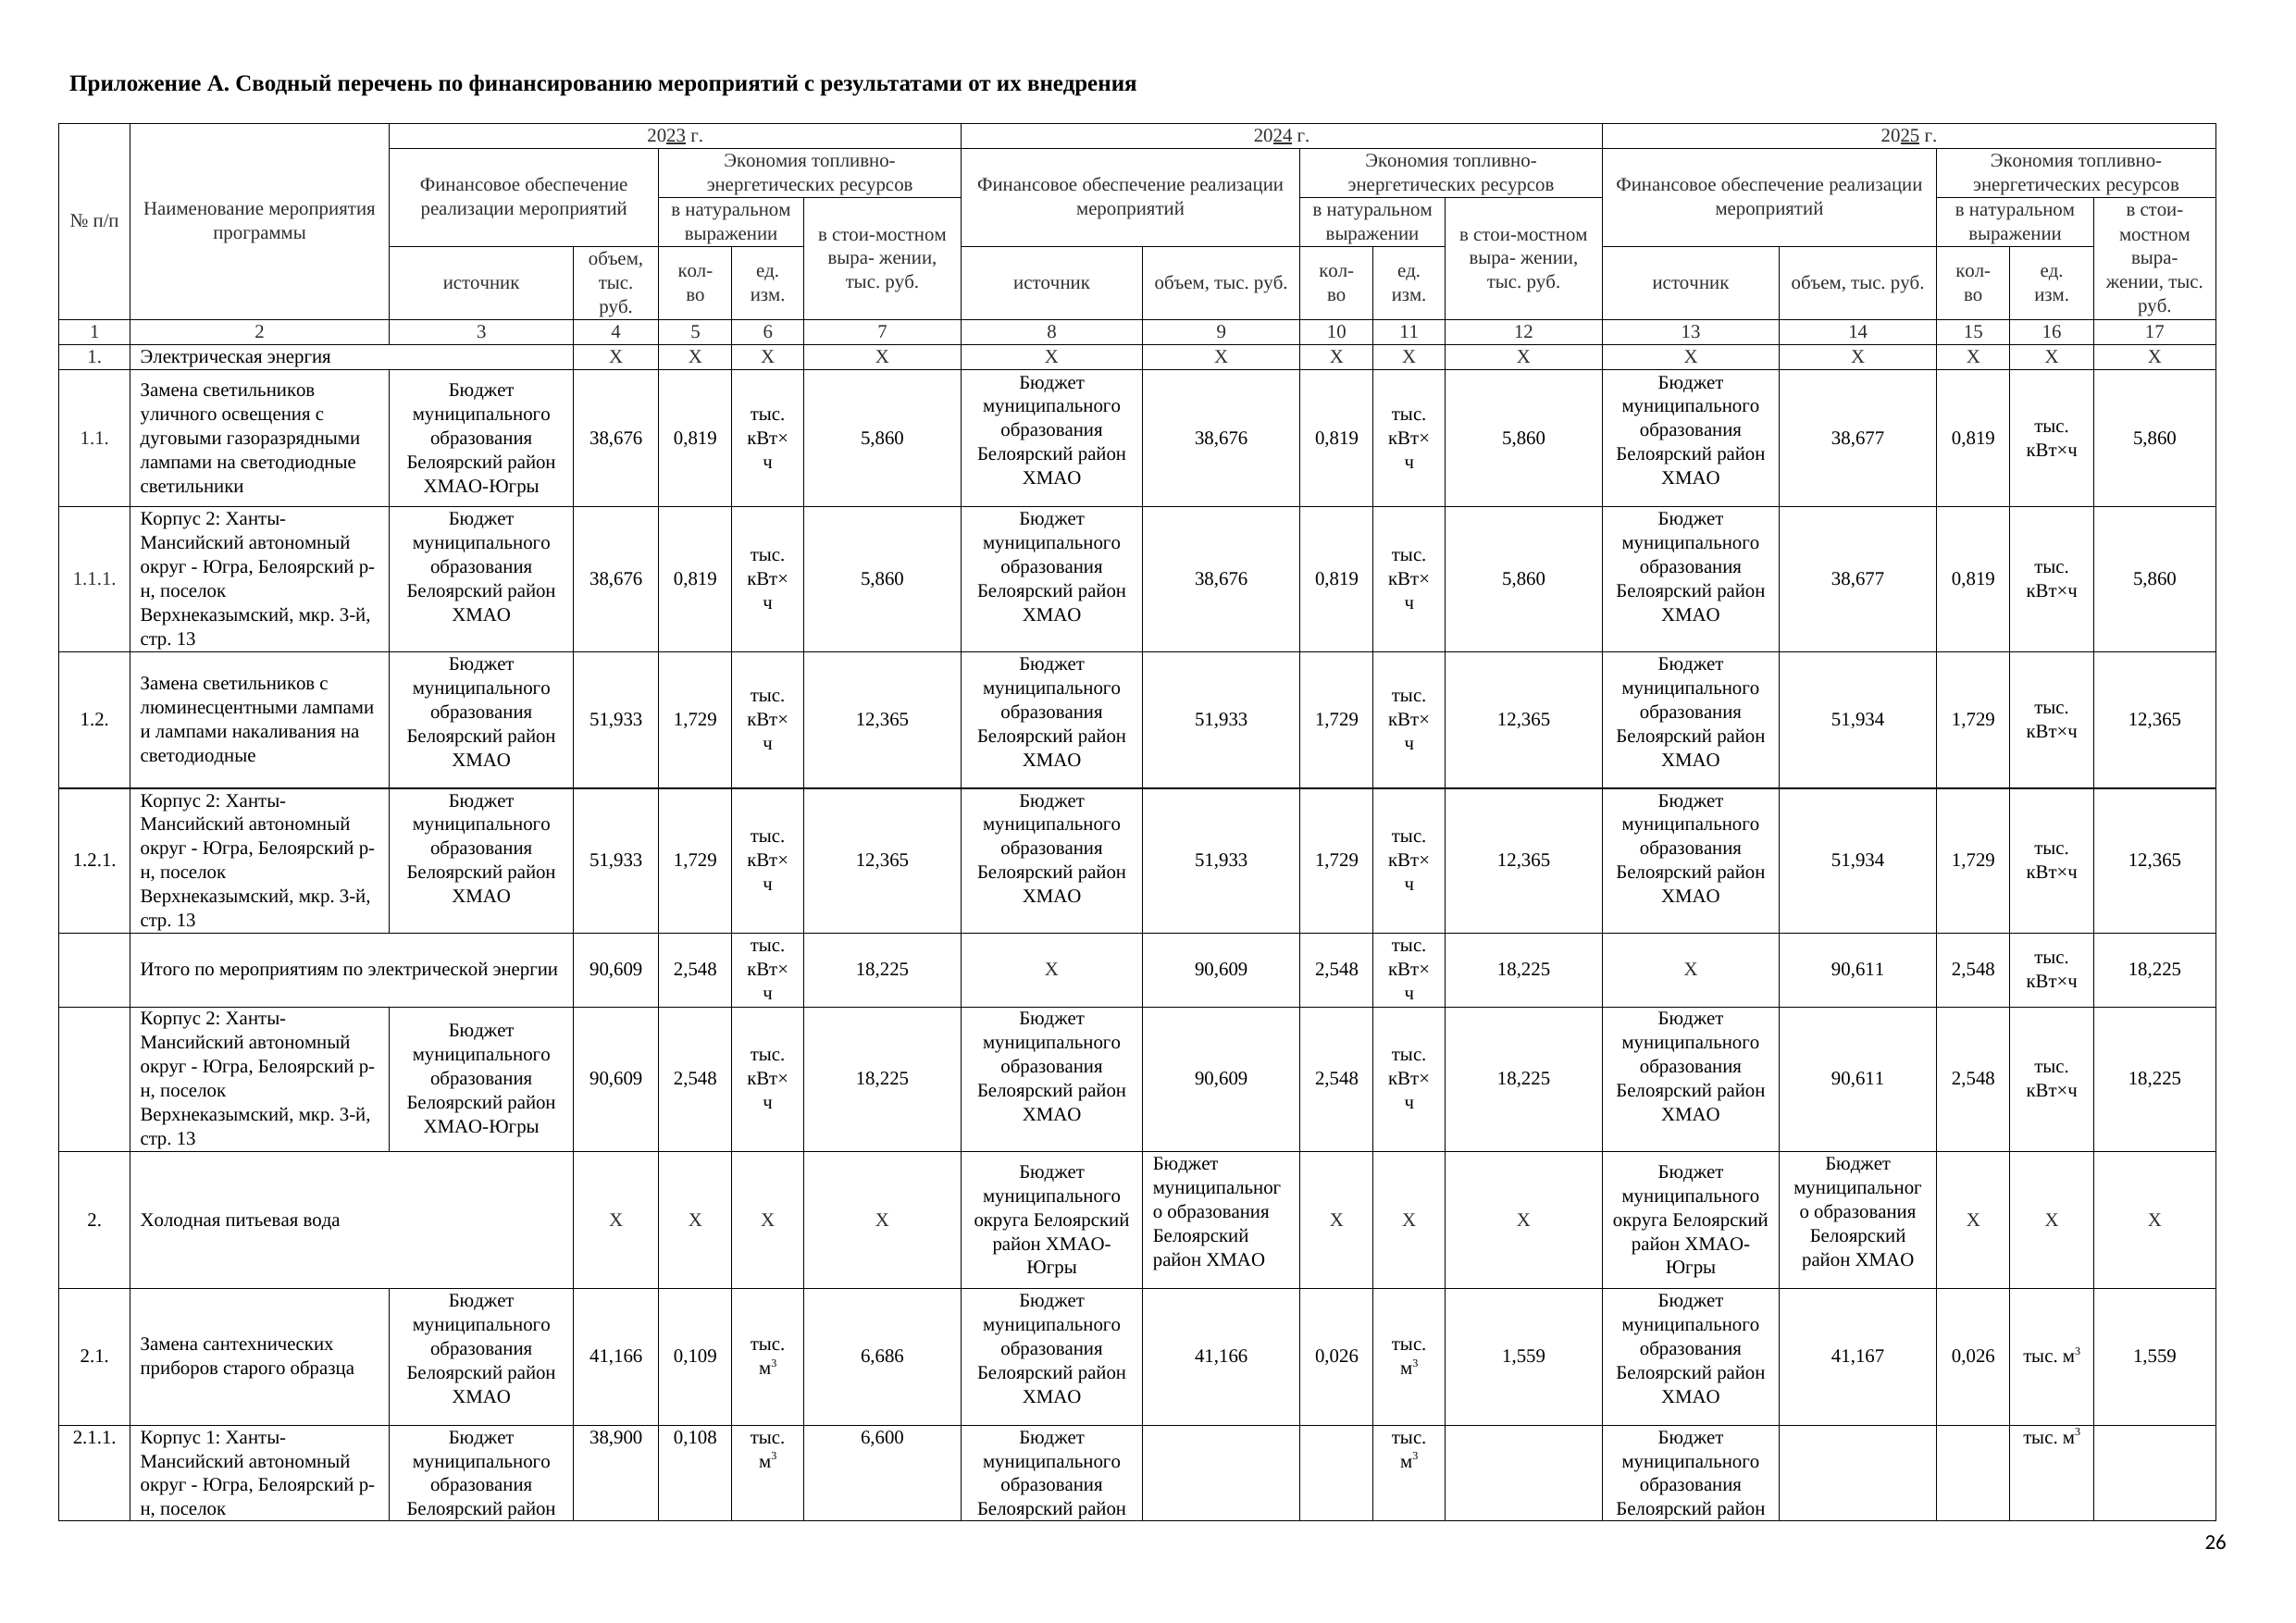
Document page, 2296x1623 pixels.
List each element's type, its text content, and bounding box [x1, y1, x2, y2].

table_cell тыс. кВт×ч [732, 652, 803, 787]
table_cell X [574, 345, 658, 369]
table_cell 0,026 [1937, 1289, 2009, 1424]
table_cell в натуральном выражении [1300, 198, 1445, 246]
table_cell ед. изм. [2010, 247, 2093, 319]
table_header № п/п [59, 124, 130, 319]
table_cell тыс. кВт×ч [2010, 507, 2093, 651]
table_cell 0,819 [659, 507, 731, 651]
table_cell 1 [59, 320, 130, 344]
table_cell 90,609 [1143, 934, 1299, 1006]
table_cell 2,548 [1937, 1008, 2009, 1151]
table_cell 41,166 [574, 1289, 658, 1424]
table_cell 7 [804, 320, 961, 344]
table_cell 9 [1143, 320, 1299, 344]
table_cell 38,676 [1143, 507, 1299, 651]
table_cell 12,365 [1446, 789, 1602, 933]
table_cell X [804, 1152, 961, 1288]
table_cell 1,729 [1937, 789, 2009, 933]
table_cell источник [1603, 247, 1779, 319]
table_cell Финансовое обеспечение реализации мероприятий [390, 149, 658, 246]
table_cell 12,365 [2094, 652, 2215, 787]
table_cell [130, 1426, 389, 1519]
table_cell источник [962, 247, 1142, 319]
table_cell 5,860 [2094, 370, 2215, 506]
table_cell в стои-мостном выра- жении, тыс. руб. [804, 198, 961, 319]
table_cell 0,819 [659, 370, 731, 506]
table_cell X [1937, 345, 2009, 369]
table_cell 0,819 [1300, 507, 1372, 651]
table_header 2025 г. [1603, 124, 2215, 148]
table_cell Бюджет муниципального образования Белоярский район ХМАО [1143, 1152, 1299, 1288]
table_cell 51,934 [1780, 789, 1936, 933]
table_cell тыс. кВт×ч [732, 370, 803, 506]
table_cell 5 [659, 320, 731, 344]
table_cell Холодная питьевая вода [130, 1152, 573, 1288]
table_cell Бюджет муниципального образования Белоярский район ХМАО [962, 789, 1142, 933]
table_cell 1. [59, 345, 130, 369]
table_cell [2094, 1426, 2215, 1519]
table_cell кол-во [1937, 247, 2009, 319]
table_cell Бюджет муниципального образования Белоярский район ХМАО [962, 1289, 1142, 1424]
table_cell [1780, 1426, 1936, 1519]
table_cell 1,559 [2094, 1289, 2215, 1424]
table_cell 38,677 [1780, 370, 1936, 506]
table_cell 15 [1937, 320, 2009, 344]
table_cell Финансовое обеспечение реализации мероприятий [962, 149, 1299, 246]
table_cell Экономия топливно-энергетических ресурсов [1937, 149, 2215, 197]
table_cell кол-во [1300, 247, 1372, 319]
table_cell 2.1. [59, 1289, 130, 1424]
table_cell тыс. кВт×ч [2010, 789, 2093, 933]
table_cell [1446, 1426, 1602, 1519]
table_cell X [1603, 345, 1779, 369]
table_cell X [1937, 1152, 2009, 1288]
table_cell 1,729 [1300, 652, 1372, 787]
subtitle Приложение А. Сводный перечень по финансированию мероприятий с результатами от их внедрения [69, 69, 2226, 96]
table_cell X [2010, 345, 2093, 369]
table_cell Бюджет муниципального округа Белоярский район ХМАО-Югры [1603, 1152, 1779, 1288]
table_cell 5,860 [804, 370, 961, 506]
table_cell 51,934 [1780, 652, 1936, 787]
table_cell X [962, 345, 1142, 369]
table_cell 90,611 [1780, 934, 1936, 1006]
table_cell Бюджет муниципального округа Белоярский район ХМАО-Югры [962, 1152, 1142, 1288]
table_cell Корпус 2: Ханты-Мансийский автономный округ - Югра, Белоярский р-н, поселок Верхнеказымский, мкр. 3-й, стр. 13 [130, 1008, 389, 1151]
table_cell Бюджет муниципального образования Белоярский район ХМАО [390, 652, 573, 787]
table_cell тыс. кВт×ч [732, 789, 803, 933]
table_cell Бюджет муниципального образования Белоярский район ХМАО [1603, 789, 1779, 933]
table_cell 5,860 [2094, 507, 2215, 651]
table_cell 1,729 [659, 789, 731, 933]
table_cell 51,933 [574, 652, 658, 787]
table_cell объем, тыс. руб. [574, 247, 658, 319]
table_cell 2,548 [659, 934, 731, 1006]
table_cell Бюджет муниципального образования Белоярский район ХМАО [962, 652, 1142, 787]
table_cell X [659, 1152, 731, 1288]
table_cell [1603, 1426, 1779, 1519]
table_cell Бюджет муниципального образования Белоярский район ХМАО [1603, 507, 1779, 651]
table_cell тыс. м3 [1373, 1289, 1445, 1424]
table_cell в стои-мостном выра- жении, тыс. руб. [2094, 198, 2215, 319]
table_cell X [732, 345, 803, 369]
table_cell Экономия топливно-энергетических ресурсов [659, 149, 961, 197]
table_cell 8 [962, 320, 1142, 344]
table_cell 18,225 [804, 934, 961, 1006]
table_cell 18,225 [2094, 934, 2215, 1006]
table_cell в стои-мостном выра- жении, тыс. руб. [1446, 198, 1602, 319]
table_cell объем, тыс. руб. [1143, 247, 1299, 319]
table_cell X [574, 1152, 658, 1288]
table_cell тыс. кВт×ч [732, 934, 803, 1006]
table_cell X [2094, 345, 2215, 369]
table_cell объем, тыс. руб. [1780, 247, 1936, 319]
table_cell 18,225 [2094, 1008, 2215, 1151]
table_header 2024 г. [962, 124, 1602, 148]
table_cell тыс. м3 [2010, 1289, 2093, 1424]
table_cell 5,860 [1446, 507, 1602, 651]
table_cell X [1300, 345, 1372, 369]
table_cell ед. изм. [732, 247, 803, 319]
table_cell 0,026 [1300, 1289, 1372, 1424]
table_cell Бюджет муниципального образования Белоярский район ХМАО [1780, 1152, 1936, 1288]
table_cell тыс. кВт×ч [732, 1008, 803, 1151]
table_cell Бюджет муниципального образования Белоярский район ХМАО [962, 507, 1142, 651]
table_cell 18,225 [1446, 934, 1602, 1006]
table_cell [390, 1426, 573, 1519]
table_cell X [2010, 1152, 2093, 1288]
table_cell X [1143, 345, 1299, 369]
table_cell 90,609 [1143, 1008, 1299, 1151]
table_cell тыс. кВт×ч [2010, 370, 2093, 506]
table_cell тыс. м3 [732, 1426, 803, 1519]
table_cell [59, 1008, 130, 1151]
table_cell 6,686 [804, 1289, 961, 1424]
table_cell Финансовое обеспечение реализации мероприятий [1603, 149, 1936, 246]
table_cell тыс. кВт×ч [2010, 652, 2093, 787]
table_cell Корпус 2: Ханты-Мансийский автономный округ - Югра, Белоярский р-н, поселок Верхнеказымский, мкр. 3-й, стр. 13 [130, 789, 389, 933]
table_cell 2,548 [1937, 934, 2009, 1006]
table_cell 1.1.1. [59, 507, 130, 651]
table_cell 90,609 [574, 934, 658, 1006]
table_cell тыс. кВт×ч [1373, 507, 1445, 651]
table_cell 12,365 [804, 652, 961, 787]
table_cell [1300, 1426, 1372, 1519]
table_cell 90,611 [1780, 1008, 1936, 1151]
table_header 2023 г. [390, 124, 961, 148]
table_cell Замена светильников уличного освещения с дуговыми газоразрядными лампами на светодиодные светильники [130, 370, 389, 506]
table_cell X [1300, 1152, 1372, 1288]
table_cell в натуральном выражении [659, 198, 803, 246]
table_cell Итого по мероприятиям по электрической энергии [130, 934, 573, 1006]
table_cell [962, 1426, 1142, 1519]
table_cell 6,600 [804, 1426, 961, 1519]
table_cell 1,729 [1937, 652, 2009, 787]
table_cell 4 [574, 320, 658, 344]
table_cell 17 [2094, 320, 2215, 344]
table_cell 13 [1603, 320, 1779, 344]
table_cell 38,676 [574, 507, 658, 651]
table_cell Бюджет муниципального образования Белоярский район ХМАО [962, 370, 1142, 506]
table_cell 51,933 [1143, 789, 1299, 933]
table_cell Корпус 2: Ханты-Мансийский автономный округ - Югра, Белоярский р-н, поселок Верхнеказымский, мкр. 3-й, стр. 13 [130, 507, 389, 651]
table_cell 12,365 [804, 789, 961, 933]
table_cell 38,676 [574, 370, 658, 506]
table_cell X [732, 1152, 803, 1288]
table_cell Экономия топливно-энергетических ресурсов [1300, 149, 1602, 197]
table_cell тыс. м3 [2010, 1426, 2093, 1519]
table_cell 41,166 [1143, 1289, 1299, 1424]
table_cell X [1373, 345, 1445, 369]
table_cell 0,819 [1937, 370, 2009, 506]
table_cell тыс. м3 [732, 1289, 803, 1424]
table_cell 5,860 [1446, 370, 1602, 506]
table_cell 51,933 [574, 789, 658, 933]
table_cell тыс. м3 [1373, 1426, 1445, 1519]
table_cell 0,819 [1937, 507, 2009, 651]
table_cell 14 [1780, 320, 1936, 344]
table_cell [1143, 1426, 1299, 1519]
table_cell 3 [390, 320, 573, 344]
table_cell [59, 934, 130, 1006]
table_cell Бюджет муниципального образования Белоярский район ХМАО [962, 1008, 1142, 1151]
table_cell 0,108 [659, 1426, 731, 1519]
table_cell 12,365 [1446, 652, 1602, 787]
table_cell 6 [732, 320, 803, 344]
table_cell 11 [1373, 320, 1445, 344]
table_cell 1,559 [1446, 1289, 1602, 1424]
table_cell 90,609 [574, 1008, 658, 1151]
table_cell Бюджет муниципального образования Белоярский район ХМАО [1603, 1289, 1779, 1424]
table_cell Бюджет муниципального образования Белоярский район ХМАО-Югры [390, 370, 573, 506]
table_cell 12,365 [2094, 789, 2215, 933]
table_cell тыс. кВт×ч [1373, 789, 1445, 933]
table_cell X [1780, 345, 1936, 369]
table_cell 2,548 [659, 1008, 731, 1151]
table_cell X [659, 345, 731, 369]
table_cell 1,729 [659, 652, 731, 787]
table_cell X [2094, 1152, 2215, 1288]
table_cell тыс. кВт×ч [1373, 934, 1445, 1006]
table_cell Бюджет муниципального образования Белоярский район ХМАО [390, 789, 573, 933]
table_header Наименование мероприятия программы [130, 124, 389, 319]
table_cell 2,548 [1300, 934, 1372, 1006]
table_cell Замена сантехнических приборов старого образца [130, 1289, 389, 1424]
table_cell Бюджет муниципального образования Белоярский район ХМАО-Югры [390, 1008, 573, 1151]
table_cell 2,548 [1300, 1008, 1372, 1151]
table_cell 18,225 [804, 1008, 961, 1151]
table_cell тыс. кВт×ч [2010, 1008, 2093, 1151]
table_cell Бюджет муниципального образования Белоярский район ХМАО [390, 1289, 573, 1424]
table_cell 1.2.1. [59, 789, 130, 933]
table_cell тыс. кВт×ч [1373, 1008, 1445, 1151]
table_cell 1,729 [1300, 789, 1372, 933]
table_cell 18,225 [1446, 1008, 1602, 1151]
table_cell 16 [2010, 320, 2093, 344]
table_cell тыс. кВт×ч [2010, 934, 2093, 1006]
table_cell 10 [1300, 320, 1372, 344]
table_cell Бюджет муниципального образования Белоярский район ХМАО [1603, 652, 1779, 787]
table_cell 2. [59, 1152, 130, 1288]
table_cell 41,167 [1780, 1289, 1936, 1424]
table_cell 5,860 [804, 507, 961, 651]
table_cell ед. изм. [1373, 247, 1445, 319]
table_cell X [1446, 345, 1602, 369]
table_cell Бюджет муниципального образования Белоярский район ХМАО [1603, 1008, 1779, 1151]
table_cell источник [390, 247, 573, 319]
table_cell Бюджет муниципального образования Белоярский район ХМАО [1603, 370, 1779, 506]
table_cell Замена светильников с люминесцентными лампами и лампами накаливания на светодиодные [130, 652, 389, 787]
table_cell тыс. кВт×ч [732, 507, 803, 651]
table_cell X [1446, 1152, 1602, 1288]
table_cell в натуральном выражении [1937, 198, 2093, 246]
table_cell 38,900 [574, 1426, 658, 1519]
table_cell X [804, 345, 961, 369]
table_cell 2 [130, 320, 389, 344]
table_cell тыс. кВт×ч [1373, 370, 1445, 506]
table_cell 38,677 [1780, 507, 1936, 651]
table_cell 0,819 [1300, 370, 1372, 506]
table_cell 1.1. [59, 370, 130, 506]
table_cell 38,676 [1143, 370, 1299, 506]
table_cell [1937, 1426, 2009, 1519]
table_cell 12 [1446, 320, 1602, 344]
table_cell кол-во [659, 247, 731, 319]
table_cell X [962, 934, 1142, 1006]
table_cell 51,933 [1143, 652, 1299, 787]
table_cell Бюджет муниципального образования Белоярский район ХМАО [390, 507, 573, 651]
table_cell Электрическая энергия [130, 345, 573, 369]
table_cell X [1373, 1152, 1445, 1288]
table_cell 1.2. [59, 652, 130, 787]
table_cell 0,109 [659, 1289, 731, 1424]
table_cell X [1603, 934, 1779, 1006]
table_cell тыс. кВт×ч [1373, 652, 1445, 787]
table_cell 2.1.1. [59, 1426, 130, 1519]
